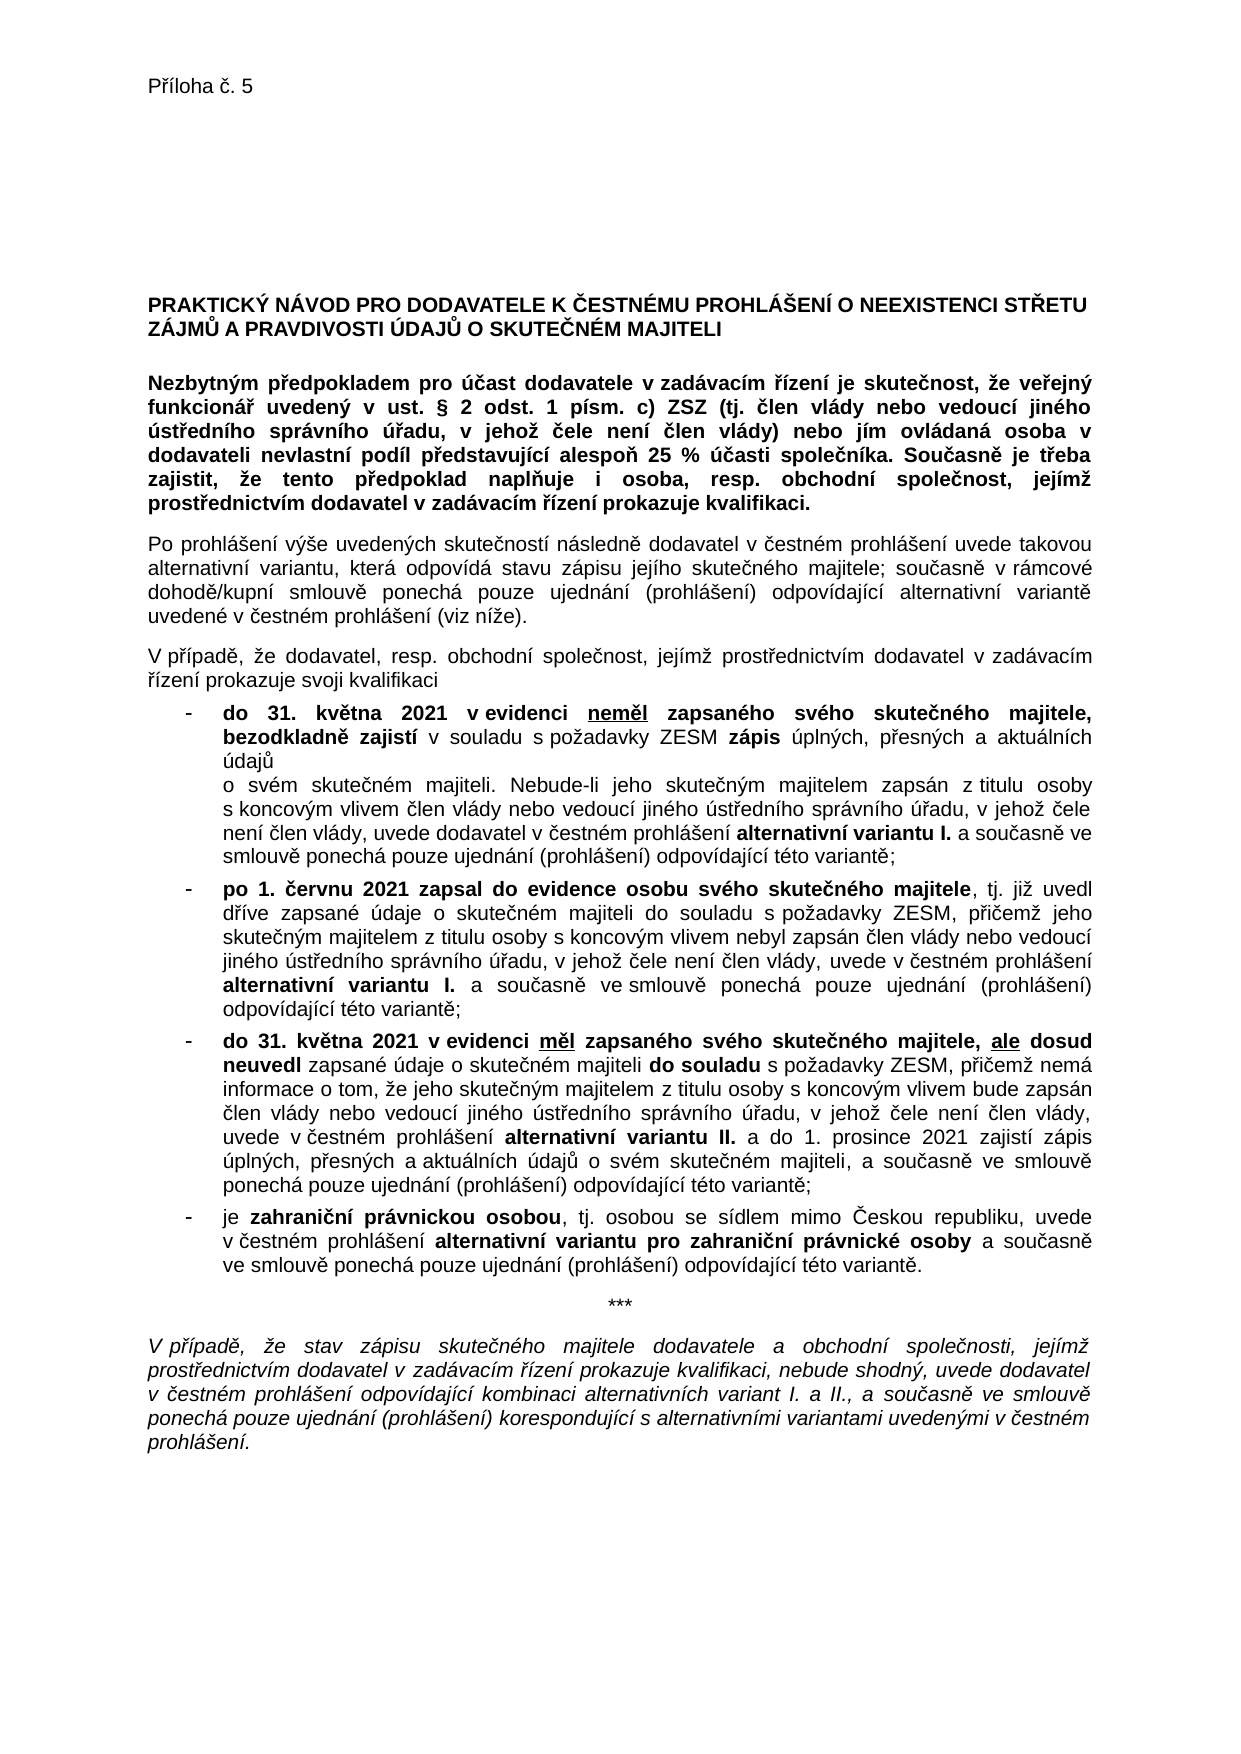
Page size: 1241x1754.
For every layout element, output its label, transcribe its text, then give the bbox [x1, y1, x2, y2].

list po 1. červnu 2021 zapsal do evidence osobu svého skutečného majitele, tj. již uvedl dříve zapsané údaje o skutečném majiteli do souladu s požadavky ZESM, přičemž jeho skutečným majitelem z titulu osoby s koncovým vlivem nebyl zapsán člen vlády nebo vedoucí jiného ústředního správního úřadu, v jehož čele není člen vlády, uvede v čestném prohlášení alternativní variantu I. a současně ve smlouvě ponechá pouze ujednání (prohlášení) odpovídající této variantě; [185, 877, 1092, 1020]
text Nezbytným předpokladem pro účast dodavatele v zadávacím řízení je skutečnost, že veřejný funkcionář uvedený v ust. § 2 odst. 1 písm. c) ZSZ (tj. člen vlády nebo vedoucí jiného ústředního správního úřadu, v jehož čele není člen vlády) nebo jím ovládaná osoba v dodavateli nevlastní podíl představující alespoň 25 % účasti společníka. Současně je třeba zajistit, že tento předpoklad naplňuje i osoba, resp. obchodní společnost, jejímž prostřednictvím dodavatel v zadávacím řízení prokazuje kvalifikaci. [148, 371, 1092, 515]
text V případě, že dodavatel, resp. obchodní společnost, jejímž prostřednictvím dodavatel v zadávacím řízení prokazuje svoji kvalifikaci [148, 644, 1092, 692]
subtitle PRAKTICKÝ NÁVOD PRO DODAVATELE K ČESTNÉMU PROHLÁŠENÍ O NEEXISTENCI STŘETU ZÁJMŮ A PRAVDIVOSTI ÚDAJŮ O SKUTEČNÉM MAJITELI [148, 293, 1092, 341]
text Po prohlášení výše uvedených skutečností následně dodavatel v čestném prohlášení uvede takovou alternativní variantu, která odpovídá stavu zápisu jejího skutečného majitele; současně v rámcové dohodě/kupní smlouvě ponechá pouze ujednání (prohlášení) odpovídající alternativní variantě uvedené v čestném prohlášení (viz níže). [148, 532, 1092, 627]
list do 31. května 2021 v evidenci neměl zapsaného svého skutečného majitele, bezodkladně zajistí v souladu s požadavky ZESM zápis úplných, přesných a aktuálních údajů o svém skutečném majiteli. Nebude-li jeho skutečným majitelem zapsán z titulu osoby s koncovým vlivem člen vlády nebo vedoucí jiného ústředního správního úřadu, v jehož čele není člen vlády, uvede dodavatel v čestném prohlášení alternativní variantu I. a současně ve smlouvě ponechá pouze ujednání (prohlášení) odpovídající této variantě; [185, 700, 1092, 868]
text V případě, že stav zápisu skutečného majitele dodavatele a obchodní společnosti, jejímž prostřednictvím dodavatel v zadávacím řízení prokazuje kvalifikaci, nebude shodný, uvede dodavatel v čestném prohlášení odpovídající kombinaci alternativních variant I. a II., a současně ve smlouvě ponechá pouze ujednání (prohlášení) korespondující s alternativními variantami uvedenými v čestném prohlášení. [148, 1334, 1092, 1454]
text *** [148, 1293, 1092, 1317]
list je zahraniční právnickou osobou, tj. osobou se sídlem mimo Českou republiku, uvede v čestném prohlášení alternativní variantu pro zahraniční právnické osoby a současně ve smlouvě ponechá pouze ujednání (prohlášení) odpovídající této variantě. [185, 1205, 1092, 1277]
list do 31. května 2021 v evidenci měl zapsaného svého skutečného majitele, ale dosud neuvedl zapsané údaje o skutečném majiteli do souladu s požadavky ZESM, přičemž nemá informace o tom, že jeho skutečným majitelem z titulu osoby s koncovým vlivem bude zapsán člen vlády nebo vedoucí jiného ústředního správního úřadu, v jehož čele není člen vlády, uvede v čestném prohlášení alternativní variantu II. a do 1. prosince 2021 zajistí zápis úplných, přesných a aktuálních údajů o svém skutečném majiteli, a současně ve smlouvě ponechá pouze ujednání (prohlášení) odpovídající této variantě; [185, 1029, 1092, 1197]
